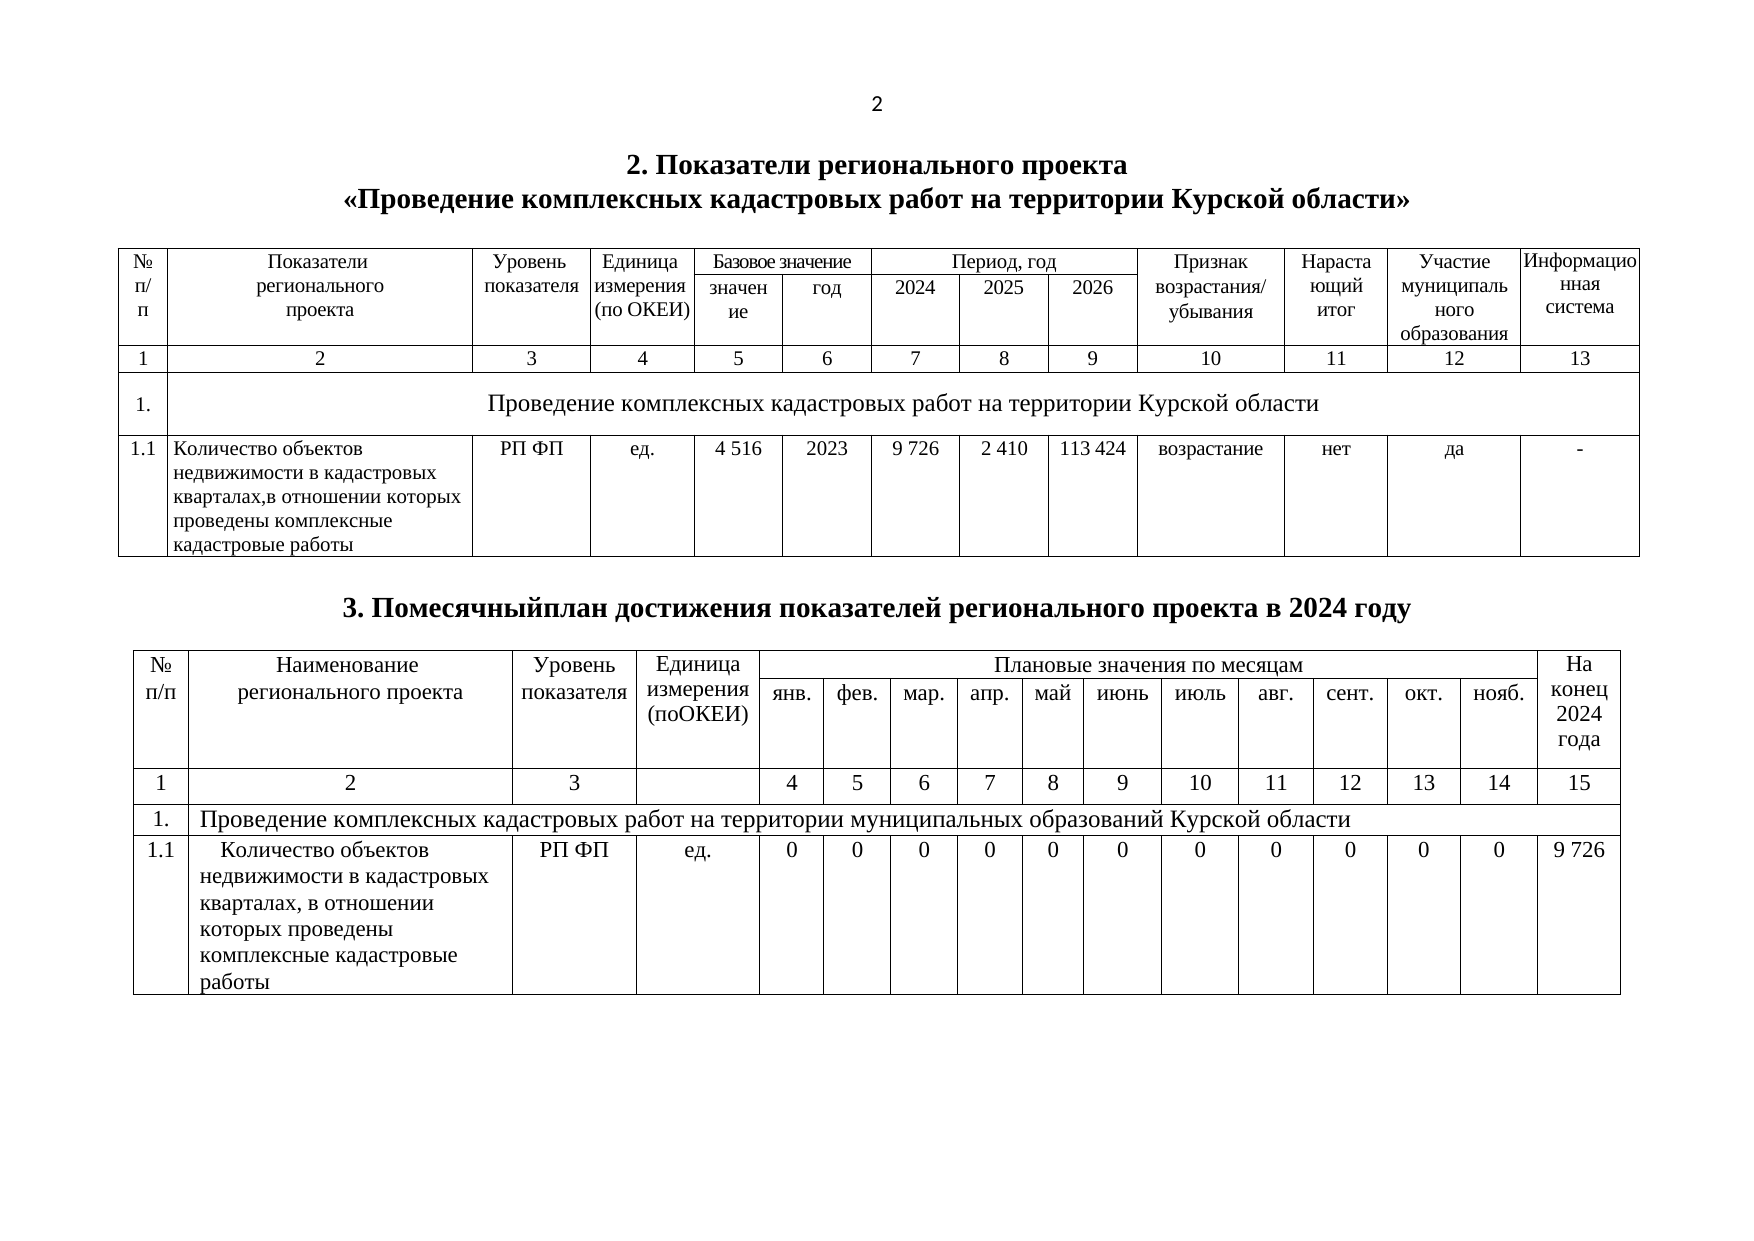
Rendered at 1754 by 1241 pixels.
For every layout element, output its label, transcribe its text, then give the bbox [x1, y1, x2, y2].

table_cell 4 516 [695, 436, 782, 556]
table_cell ед. [591, 436, 694, 556]
table_header № п/п [119, 249, 167, 345]
table_cell возрастание [1138, 436, 1284, 556]
table_cell 11 [1239, 769, 1313, 803]
table_cell 1 [119, 346, 167, 372]
table_cell июль [1162, 679, 1238, 768]
table_cell 0 [1162, 836, 1238, 994]
table_header Информационная система [1521, 249, 1639, 345]
table_cell 2 [168, 346, 472, 372]
table_cell 0 [1023, 836, 1083, 994]
table_cell 12 [1388, 346, 1520, 372]
table_cell РП ФП [473, 436, 590, 556]
table_cell Количество объектов недвижимости в кадастровых кварталах, в отношении которых проведены комплексные кадастровые работы [189, 836, 512, 994]
table_cell РП ФП [513, 836, 636, 994]
table_cell сент. [1314, 679, 1387, 768]
table_cell 2 410 [960, 436, 1048, 556]
table_cell 9 726 [872, 436, 959, 556]
table_cell [637, 769, 759, 803]
table_cell 15 [1538, 769, 1620, 803]
table_cell 7 [958, 769, 1022, 803]
table_cell 1 [134, 769, 188, 803]
table_cell нет [1285, 436, 1387, 556]
text 2. Показатели регионального проекта «Проведение комплексных кадастровых работ на территории Курской области» [118, 147, 1636, 214]
table_cell 9 726 [1538, 836, 1620, 994]
table_header Участие муниципального образования [1388, 249, 1520, 345]
table_cell Количество объектов недвижимости в кадастровых кварталах,в отношении которых проведены комплексные кадастровые работы [168, 436, 472, 556]
table_cell 0 [1461, 836, 1537, 994]
table_cell 0 [1084, 836, 1161, 994]
table_cell 0 [1388, 836, 1460, 994]
table_cell 7 [872, 346, 959, 372]
table_cell окт. [1388, 679, 1460, 768]
table_cell 113 424 [1049, 436, 1137, 556]
table_header Базовое значение [695, 249, 871, 274]
table_cell 6 [783, 346, 871, 372]
table_cell янв. [760, 679, 823, 768]
table_cell 0 [958, 836, 1022, 994]
table_cell 2023 [783, 436, 871, 556]
table_header Единица измерения (поОКЕИ) [637, 651, 759, 768]
table_header Уровень показателя [473, 249, 590, 345]
table_cell 2026 [1049, 275, 1137, 345]
table_cell 2024 [872, 275, 959, 345]
table_cell 9 [1049, 346, 1137, 372]
table_cell 0 [891, 836, 957, 994]
table_cell июнь [1084, 679, 1161, 768]
table_cell 5 [824, 769, 890, 803]
table_cell 1.1 [119, 436, 167, 556]
table_cell 12 [1314, 769, 1387, 803]
table_cell 0 [760, 836, 823, 994]
table_cell 13 [1388, 769, 1460, 803]
table_cell 0 [1314, 836, 1387, 994]
table_cell 2 [189, 769, 512, 803]
table_cell май [1023, 679, 1083, 768]
table_cell 1. [134, 805, 188, 835]
table_cell - [1521, 436, 1639, 556]
table_cell фев. [824, 679, 890, 768]
table_cell 6 [891, 769, 957, 803]
table_cell 4 [591, 346, 694, 372]
table_cell 1.1 [134, 836, 188, 994]
table_cell 5 [695, 346, 782, 372]
table_cell год [783, 275, 871, 345]
table_cell нояб. [1461, 679, 1537, 768]
table_cell мар. [891, 679, 957, 768]
table_header № п/п [134, 651, 188, 768]
table_cell авг. [1239, 679, 1313, 768]
table_cell 0 [1239, 836, 1313, 994]
table_cell 0 [824, 836, 890, 994]
table_cell 13 [1521, 346, 1639, 372]
table_cell 3 [473, 346, 590, 372]
table_cell да [1388, 436, 1520, 556]
table_header Наименование регионального проекта [189, 651, 512, 768]
table_header Признак возрастания/ убывания [1138, 249, 1284, 345]
table_header Плановые значения по месяцам [760, 651, 1537, 678]
table_cell 11 [1285, 346, 1387, 372]
table_cell 10 [1162, 769, 1238, 803]
table_cell 1. [119, 373, 167, 434]
table_cell 8 [960, 346, 1048, 372]
table_header Уровень показателя [513, 651, 636, 768]
table_header Показатели регионального проекта [168, 249, 472, 345]
table_cell 10 [1138, 346, 1284, 372]
table_cell 14 [1461, 769, 1537, 803]
table_header На конец 2024 года [1538, 651, 1620, 768]
table_header Нарастающий итог [1285, 249, 1387, 345]
table_header Период, год [872, 249, 1137, 274]
table_cell 2025 [960, 275, 1048, 345]
table_cell значение [695, 275, 782, 345]
table_cell 8 [1023, 769, 1083, 803]
table_cell 3 [513, 769, 636, 803]
table_cell Проведение комплексных кадастровых работ на территории муниципальных образований Курской области [189, 805, 1620, 835]
table_cell 9 [1084, 769, 1161, 803]
table_cell апр. [958, 679, 1022, 768]
table_cell Проведение комплексных кадастровых работ на территории Курской области [168, 373, 1639, 434]
table_header Единица измерения (по ОКЕИ) [591, 249, 694, 345]
table_cell ед. [637, 836, 759, 994]
text 3. Помесячныйплан достижения показателей регионального проекта в 2024 году [118, 591, 1636, 624]
table_cell 4 [760, 769, 823, 803]
